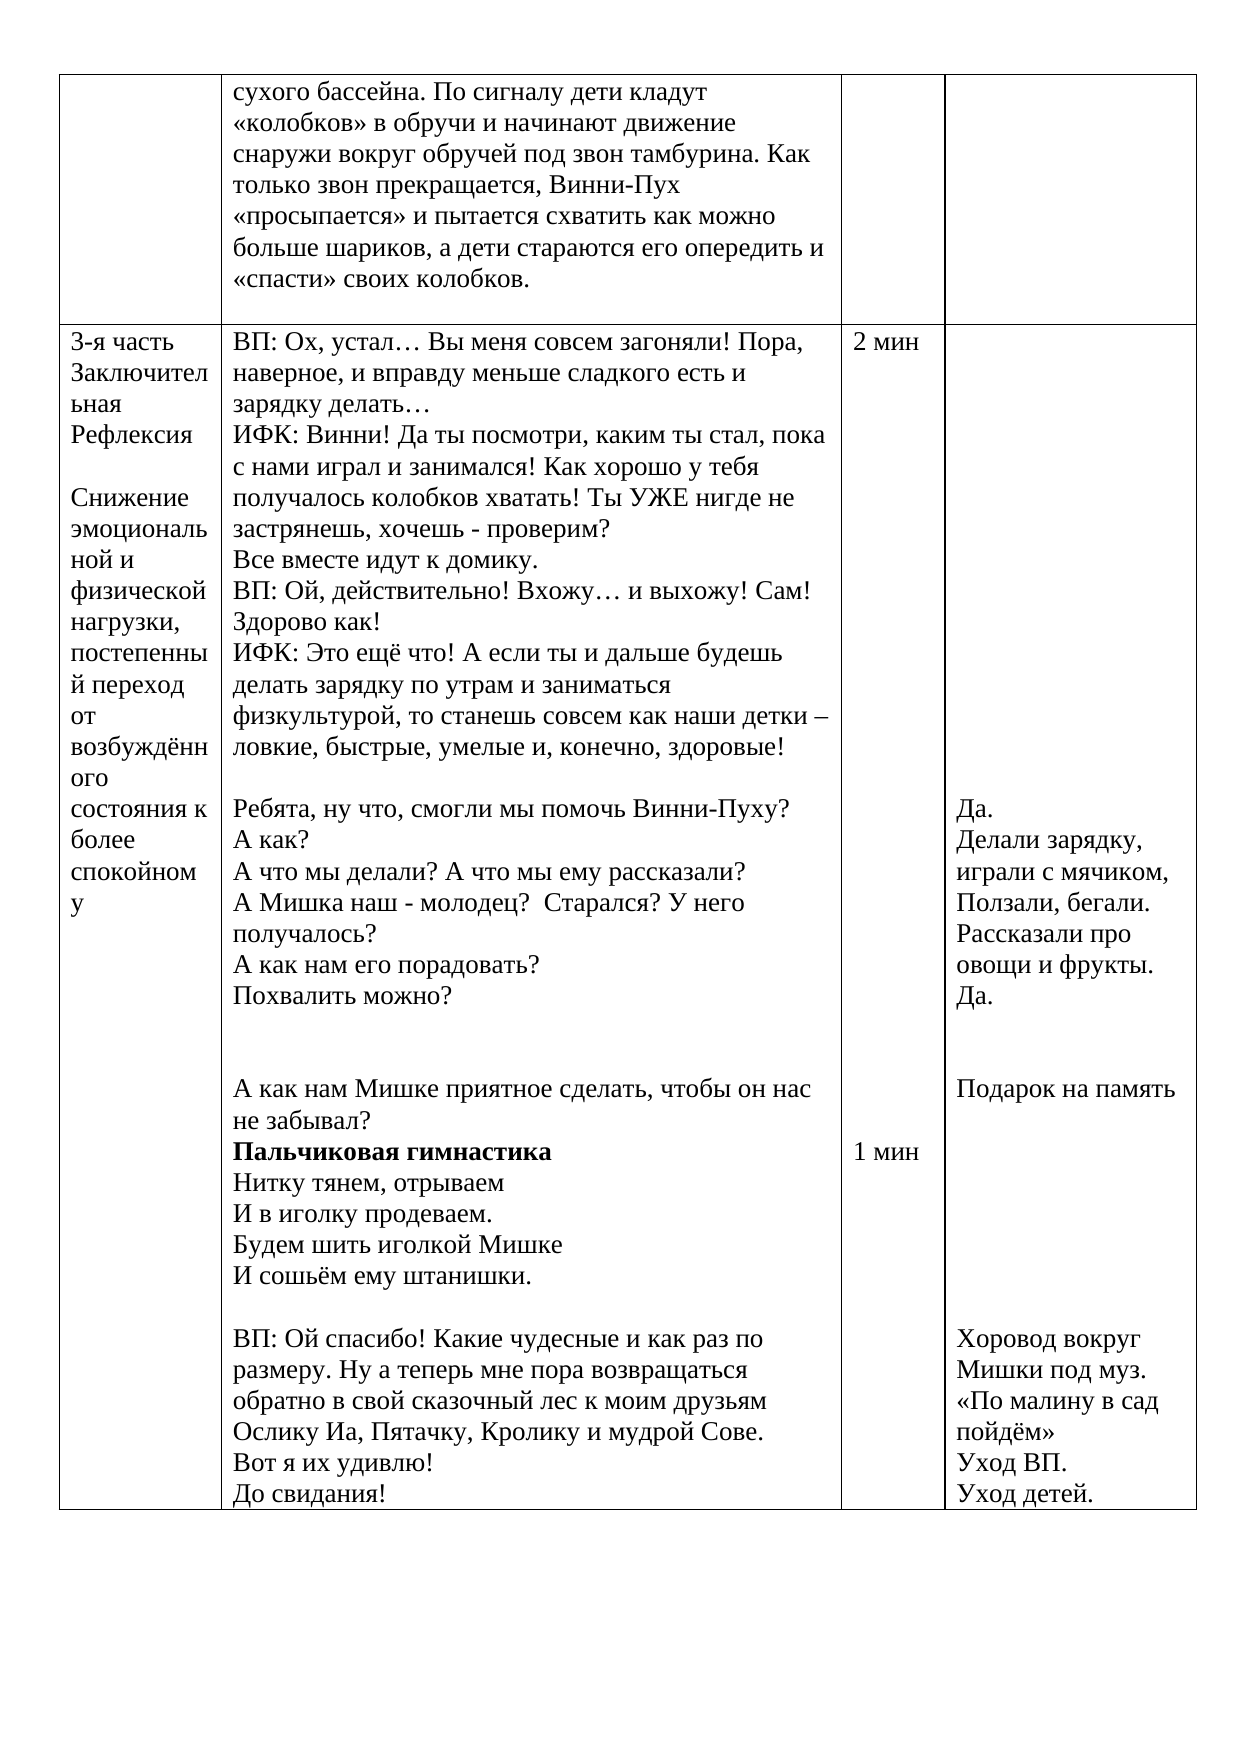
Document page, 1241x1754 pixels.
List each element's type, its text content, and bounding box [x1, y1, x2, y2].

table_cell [60, 75, 221, 324]
table_cell 2 мин 1 мин [842, 325, 944, 1509]
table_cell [842, 75, 944, 324]
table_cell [946, 75, 1196, 324]
table_cell ВП: Ох, устал… Вы меня совсем загоняли! Пора, наверное, и вправду меньше сладкого есть и зарядку делать… ИФК: Винни! Да ты посмотри, каким ты стал, пока с нами играл и занимался! Как хорошо у тебя получалось колобков хватать! Ты УЖЕ нигде не застрянешь, хочешь - проверим? Все вместе идут к домику. ВП: Ой, действительно! Вхожу… и выхожу! Сам! Здорово как! ИФК: Это ещё что! А если ты и дальше будешь делать зарядку по утрам и заниматься физкультурой, то станешь совсем как наши детки – ловкие, быстрые, умелые и, конечно, здоровые! Ребята, ну что, смогли мы помочь Винни-Пуху? А как? А что мы делали? А что мы ему рассказали? А Мишка наш - молодец? Старался? У него получалось? А как нам его порадовать? Похвалить можно? А как нам Мишке приятное сделать, чтобы он нас не забывал? Пальчиковая гимнастика Нитку тянем, отрываем И в иголку продеваем. Будем шить иголкой Мишке И сошьём ему штанишки. ВП: Ой спасибо! Какие чудесные и как раз по размеру. Ну а теперь мне пора возвращаться обратно в свой сказочный лес к моим друзьям Ослику Иа, Пятачку, Кролику и мудрой Сове. Вот я их удивлю! До свидания! [222, 325, 841, 1509]
table_cell 3-я часть Заключительная Рефлексия Снижение эмоциональной и физической нагрузки, постепенный переход от возбуждённого состояния к более спокойному [60, 325, 221, 1509]
table_cell Да. Делали зарядку, играли с мячиком, Ползали, бегали. Рассказали про овощи и фрукты. Да. Подарок на память Хоровод вокруг Мишки под муз. «По малину в сад пойдём» Уход ВП. Уход детей. [946, 325, 1196, 1509]
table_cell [222, 75, 841, 324]
